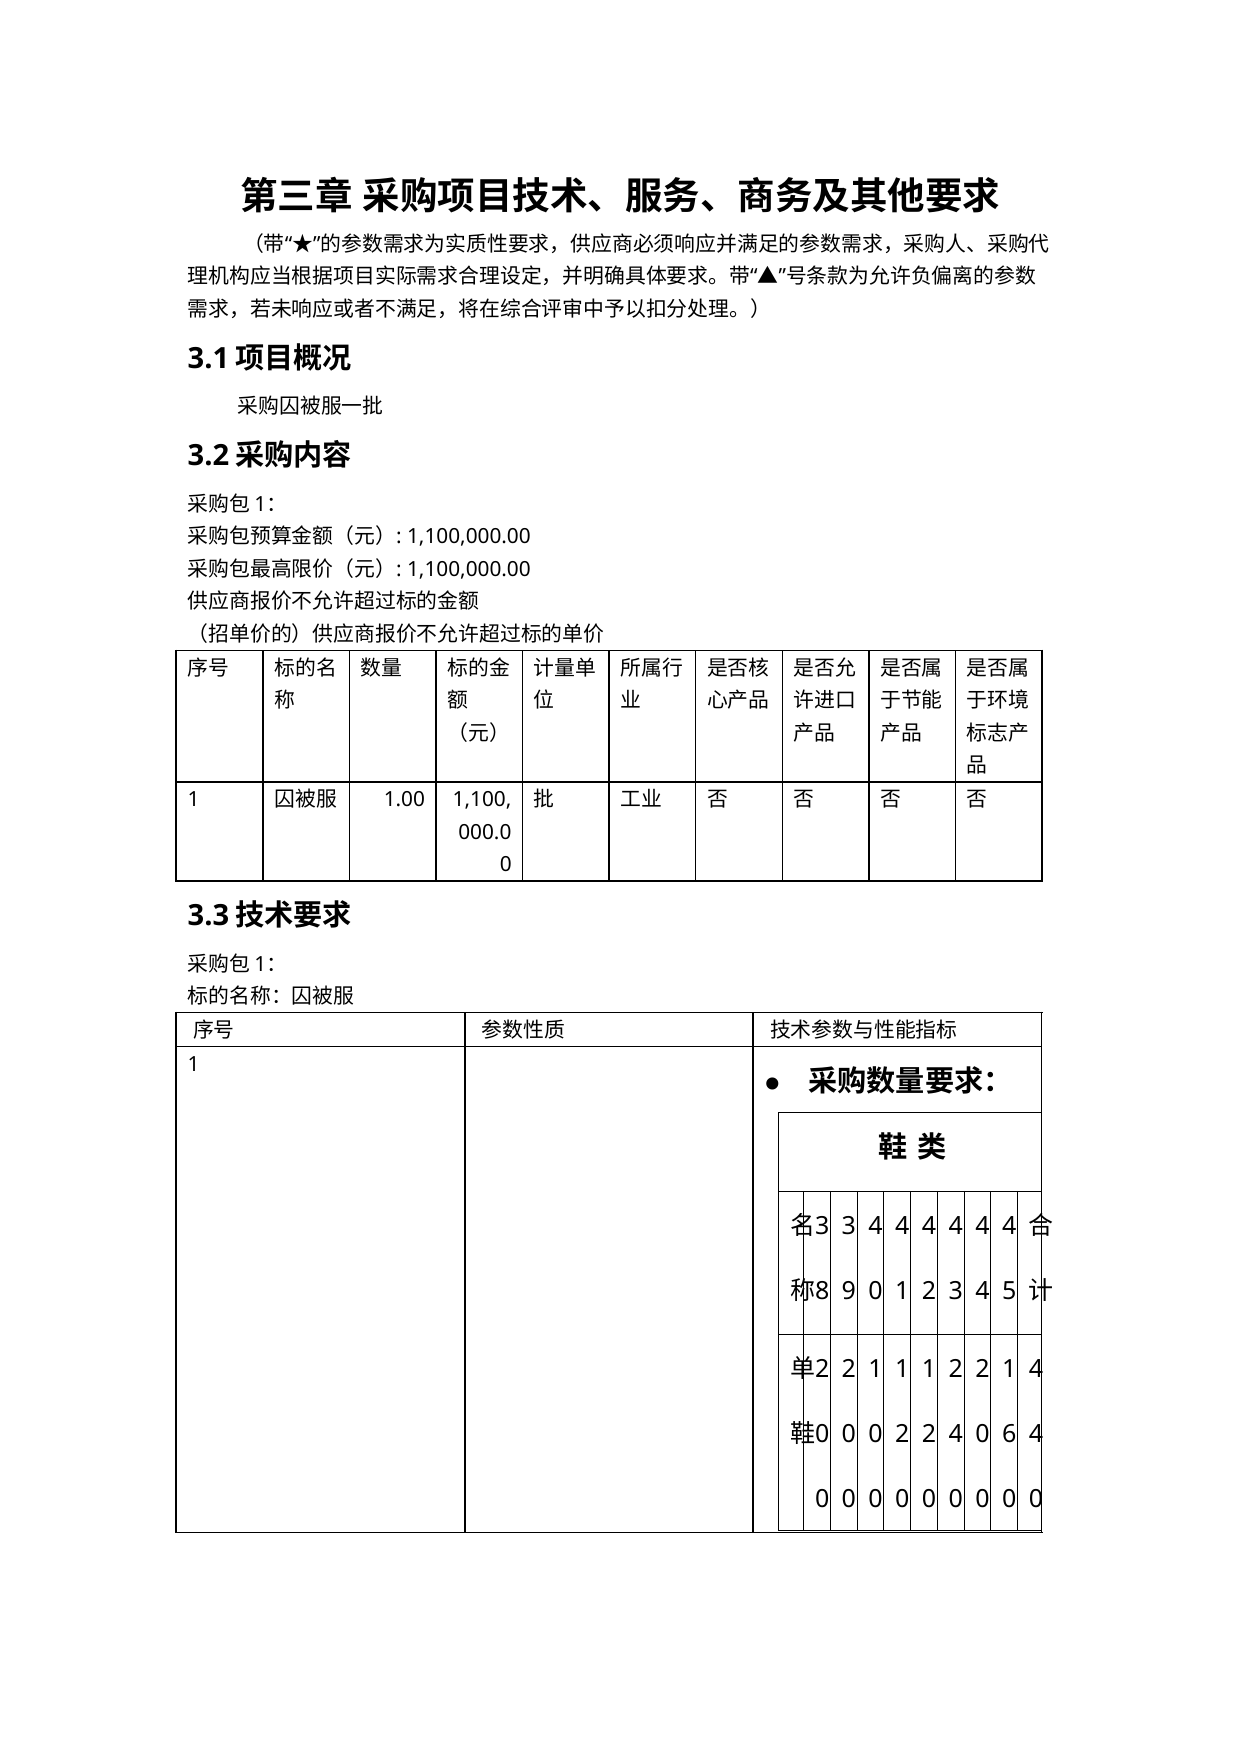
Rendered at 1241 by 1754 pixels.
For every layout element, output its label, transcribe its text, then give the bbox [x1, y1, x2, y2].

table_header 所属行业 [610, 651, 695, 781]
table_cell 否 [696, 783, 782, 880]
text 3.1项目概况 [187, 324, 1053, 389]
table_header 计量单位 [523, 651, 608, 781]
table_cell 1.00 [350, 783, 435, 880]
text 采购包1： [187, 487, 1053, 519]
table_header 序号 [177, 1013, 464, 1046]
table_header 数量 [350, 651, 435, 781]
text 采购包预算金额（元）: 1,100,000.00 [187, 519, 1053, 552]
table_cell 批 [523, 783, 608, 880]
table_header 标的名称 [264, 651, 349, 781]
text （招单价的）供应商报价不允许超过标的单价 [187, 617, 1053, 649]
table_header 标的金额 （元） [437, 651, 522, 781]
text 采购包最高限价（元）: 1,100,000.00 [187, 552, 1053, 584]
table_cell 否 [783, 783, 868, 880]
text 标的名称：囚被服 [187, 979, 1053, 1012]
text 采购包1： [187, 947, 1053, 979]
table_header 是否核心产品 [696, 651, 782, 781]
table_cell 工业 [610, 783, 695, 880]
table_header 是否允许进口产品 [783, 651, 868, 781]
table_header 是否属于节能产品 [870, 651, 955, 781]
table_cell 1 [177, 783, 262, 880]
text （带“★”的参数需求为实质性要求，供应商必须响应并满足的参数需求，采购人、采购代理机构应当根据项目实际需求合理设定，并明确具体要求。带“▲”号条款为允许负偏离的参数需求，若未响应或者不满足，将在综合评审中予以扣分处理。） [187, 227, 1053, 324]
table_cell 1,100,000.00 [437, 783, 522, 880]
table_cell 否 [956, 783, 1041, 880]
table_cell 否 [870, 783, 955, 880]
text 第三章 采购项目技术、服务、商务及其他要求 [187, 162, 1053, 227]
table_cell 囚被服 [264, 783, 349, 880]
table_cell 1 [177, 1047, 464, 1531]
text 3.3技术要求 [187, 882, 1053, 947]
text 3.2采购内容 [187, 422, 1053, 487]
table_header 参数性质 [466, 1013, 752, 1046]
table_header 技术参数与性能指标 [754, 1013, 1041, 1046]
table_header 序号 [177, 651, 262, 781]
text 采购囚被服一批 [187, 389, 1053, 422]
text 供应商报价不允许超过标的金额 [187, 584, 1053, 617]
table_cell 采购数量要求： 技术参数要求:款式要求符合司法部纺织标准 [754, 1047, 1041, 1531]
table_cell [466, 1047, 752, 1531]
table_header 是否属于环境标志产品 [956, 651, 1041, 781]
